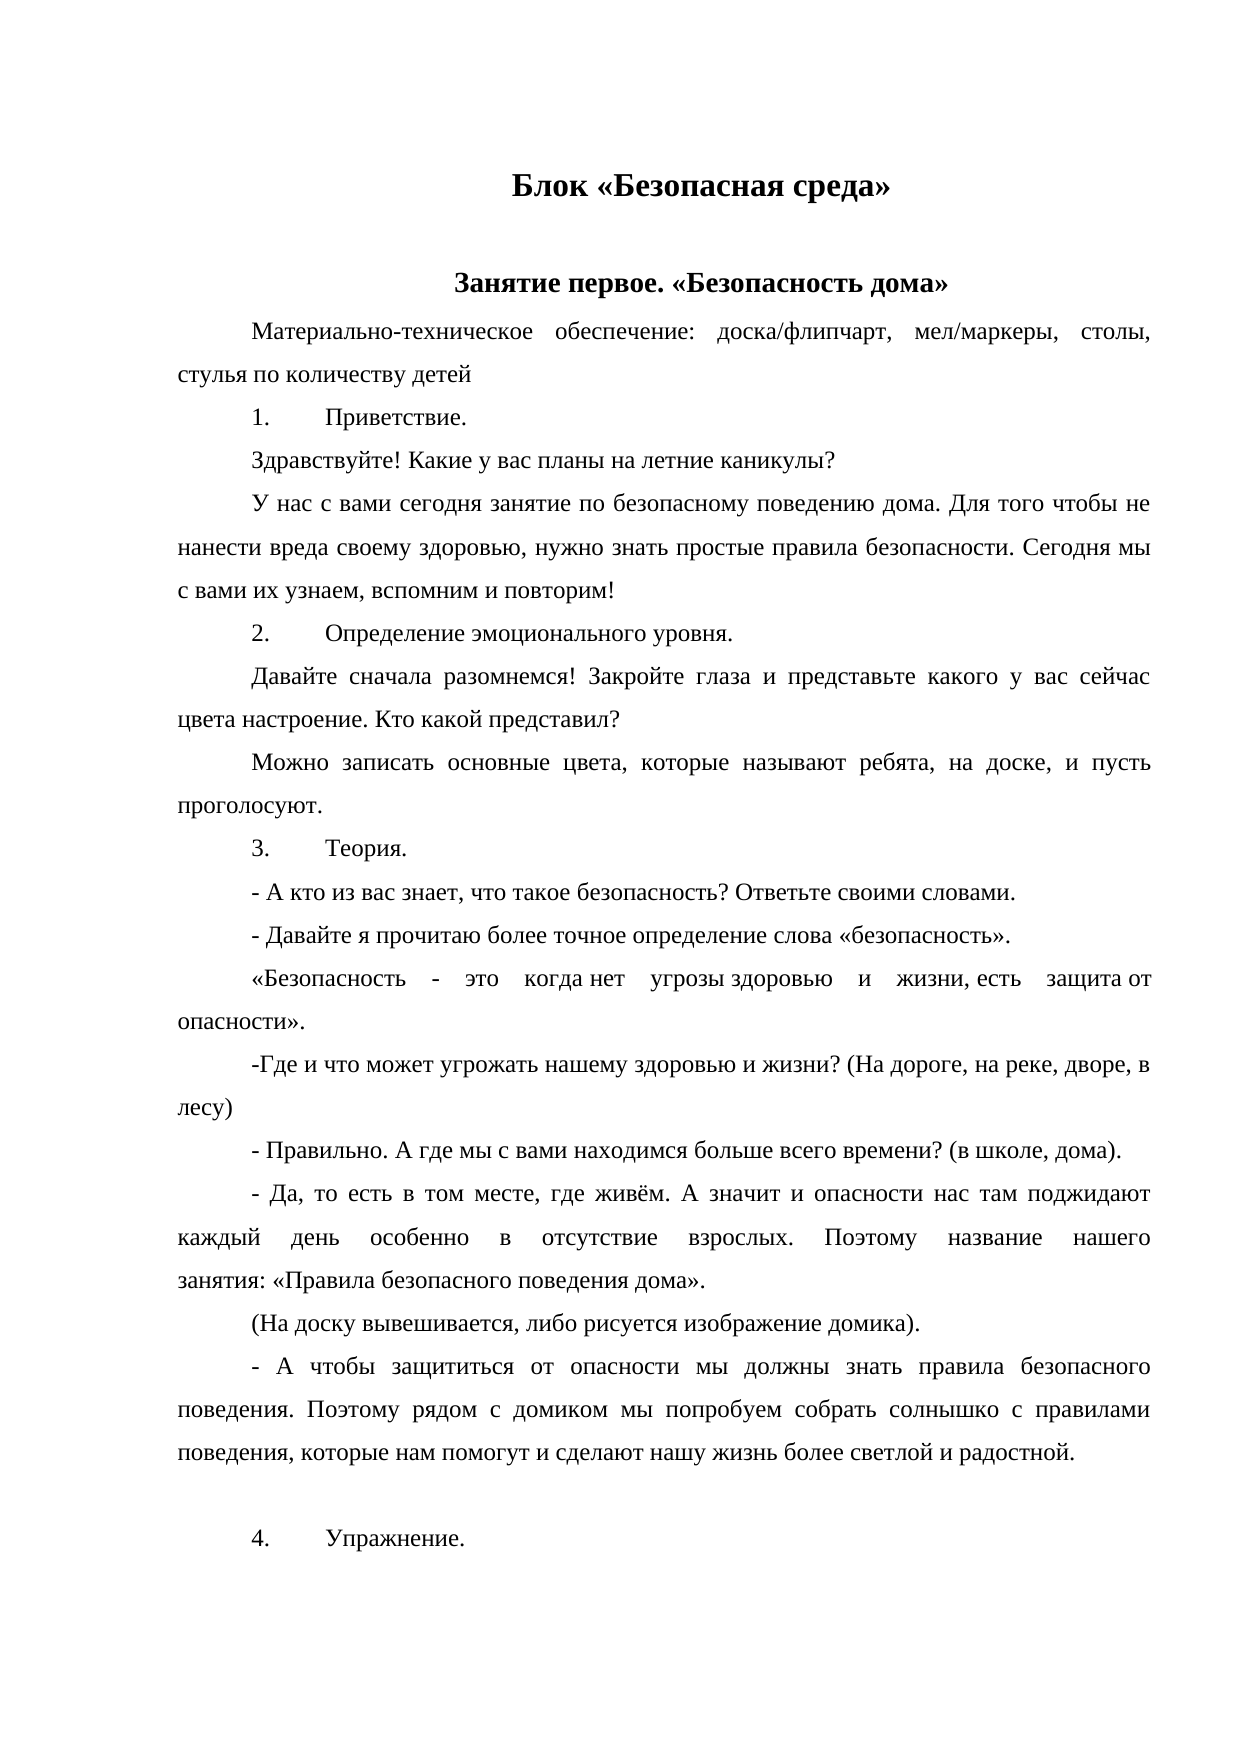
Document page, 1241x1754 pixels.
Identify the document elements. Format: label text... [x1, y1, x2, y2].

list Занятие первое. «Безопасность дома» [177, 266, 1152, 299]
text - Давайте я прочитаю более точное определение слова «безопасность». [177, 920, 1152, 948]
text Здравствуйте! Какие у вас планы на летние каникулы? [177, 445, 1152, 474]
list Определение эмоционального уровня. [177, 618, 1152, 647]
text - Да, то есть в том месте, где живём. А значит и опасности нас там поджидают каждый день особенно в отсутствие взрослых. Поэтому название нашего занятия: «Правила безопасного поведения дома». [177, 1178, 1152, 1293]
text - А чтобы защититься от опасности мы должны знать правила безопасного поведения. Поэтому рядом с домиком мы попробуем собрать солнышко с правилами поведения, которые нам помогут и сделают нашу жизнь более светлой и радостной. [177, 1351, 1152, 1466]
text Давайте сначала разомнемся! Закройте глаза и представьте какого у вас сейчас цвета настроение. Кто какой представил? [177, 661, 1152, 733]
list Приветствие. [177, 402, 1152, 431]
text «Безопасность - это когда нет угрозы здоровью и жизни, есть защита от опасности». [177, 963, 1152, 1035]
text У нас с вами сегодня занятие по безопасному поведению дома. Для того чтобы не нанести вреда своему здоровью, нужно знать простые правила безопасности. Сегодня мы с вами их узнаем, вспомним и повторим! [177, 488, 1152, 603]
list Материально-техническое обеспечение: доска/флипчарт, мел/маркеры, столы, стулья по количеству детей [177, 316, 1152, 388]
text Можно записать основные цвета, которые называют ребята, на доске, и пусть проголосуют. [177, 747, 1152, 819]
text -Где и что может угрожать нашему здоровью и жизни? (На дороге, на реке, дворе, в лесу) [177, 1049, 1152, 1121]
text - А кто из вас знает, что такое безопасность? Ответьте своими словами. [177, 877, 1152, 905]
list Теория. [177, 833, 1152, 862]
list Упражнение. [177, 1523, 1152, 1552]
text (На доску вывешивается, либо рисуется изображение домика). [177, 1308, 1152, 1337]
text - Правильно. А где мы с вами находимся больше всего времени? (в школе, дома). [177, 1135, 1152, 1164]
text Блок «Безопасная среда» [177, 165, 1152, 203]
